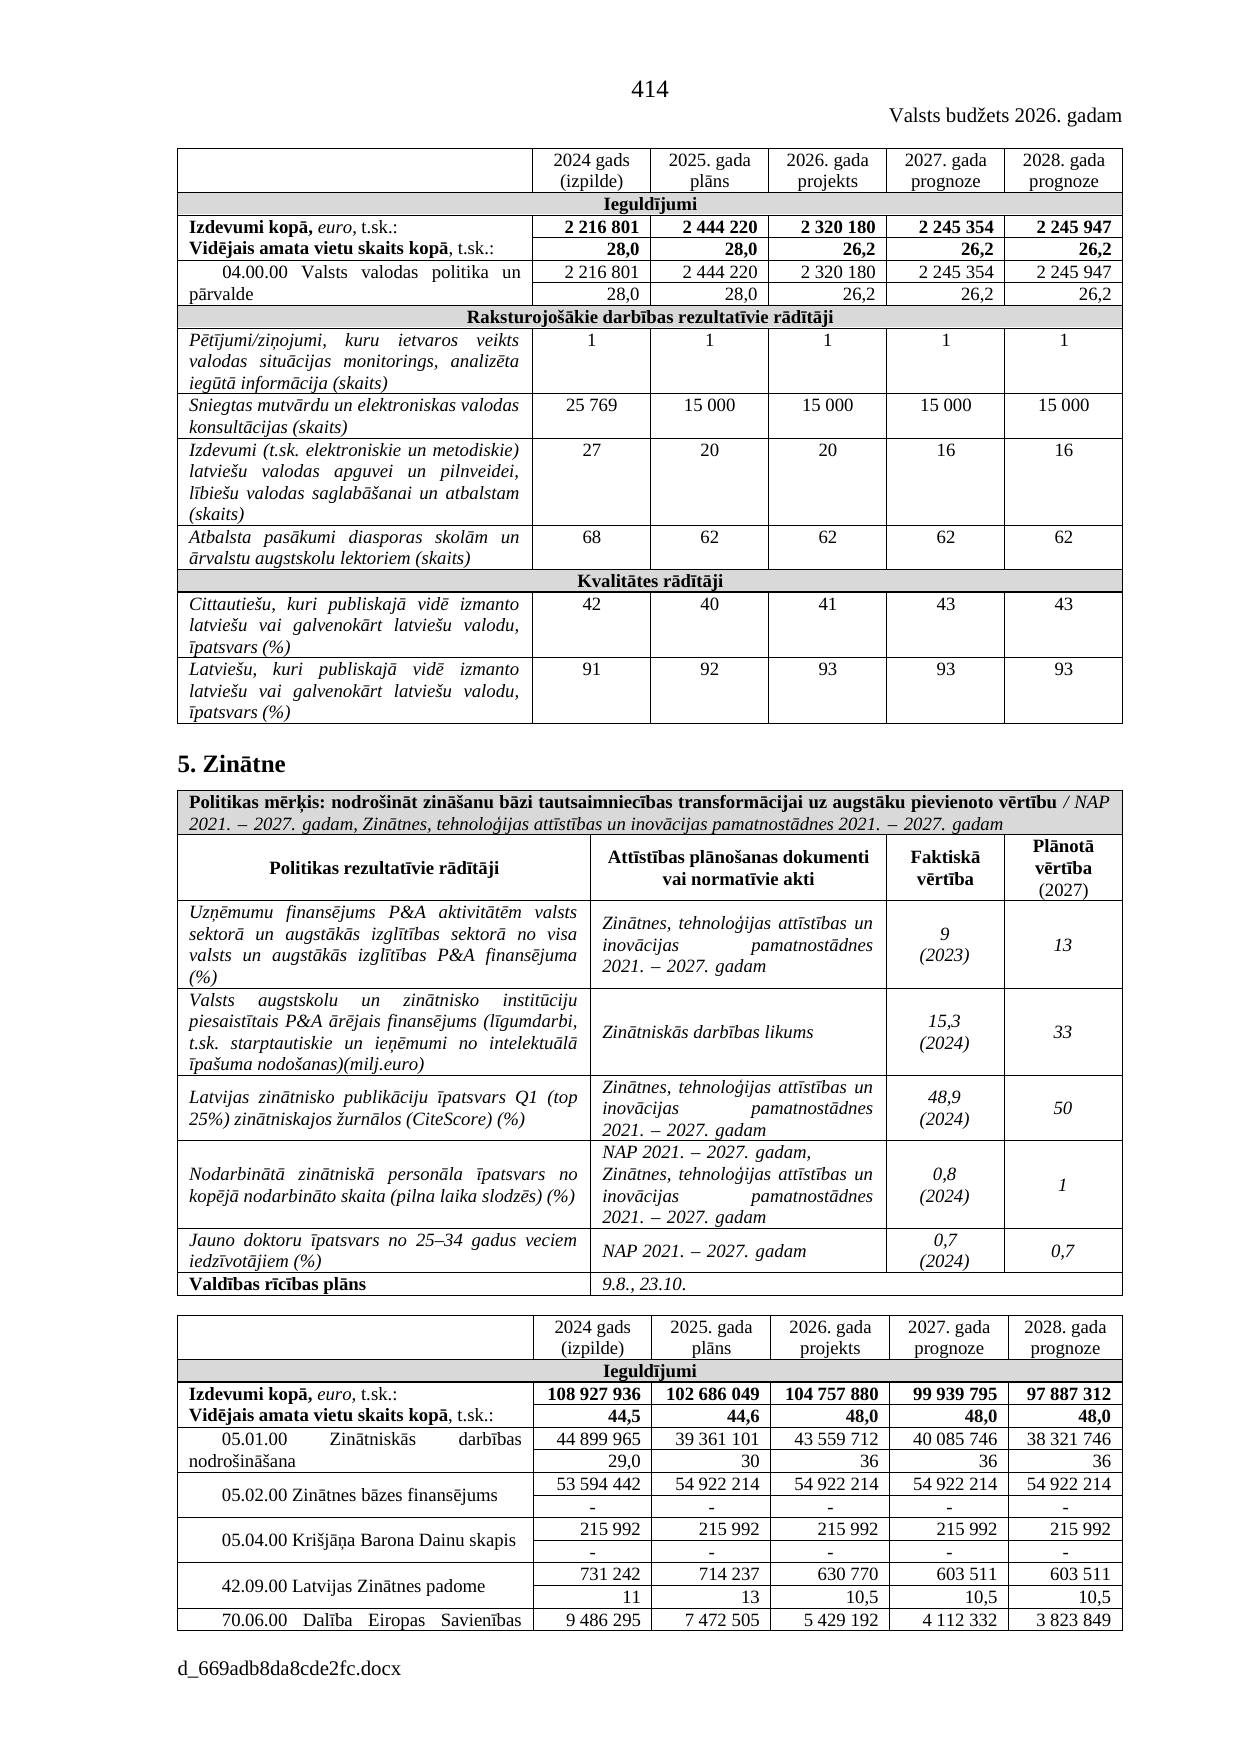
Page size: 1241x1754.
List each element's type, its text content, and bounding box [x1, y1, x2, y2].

text 5. Zinātne [177, 749, 1122, 778]
table_cell 10,5 [890, 1586, 1008, 1607]
table_cell 2 320 180 [769, 261, 886, 282]
table_cell 42.09.00 Latvijas Zinātnes padome [178, 1563, 533, 1607]
table_cell - [890, 1541, 1008, 1562]
table_cell Ieguldījumi [178, 193, 1122, 214]
table_cell 215 992 [652, 1518, 770, 1540]
table_cell 91 [533, 658, 650, 723]
table_cell Latviešu, kuri publiskajā vidē izmanto latviešu vai galvenokārt latviešu valodu, īpatsvars (%) [178, 658, 532, 723]
table_cell 28,0 [533, 283, 650, 305]
table_cell 630 770 [771, 1563, 889, 1585]
table_cell 54 922 214 [652, 1473, 770, 1494]
table_cell 99 939 795 [890, 1383, 1008, 1404]
table_cell 54 922 214 [1009, 1473, 1122, 1494]
table_cell Pētījumi/ziņojumi, kuru ietvaros veikts valodas situācijas monitorings, analizēta iegūtā informācija (skaits) [178, 329, 532, 393]
table_cell 62 [887, 526, 1004, 569]
table_cell - [534, 1541, 651, 1562]
table_cell 603 511 [890, 1563, 1008, 1585]
table_cell 15 000 [651, 394, 768, 437]
table_cell 38 321 746 [1009, 1428, 1122, 1449]
table_cell 11 [534, 1586, 651, 1607]
table_cell Uzņēmumu finansējums P&A aktivitātēm valsts sektorā un augstākās izglītības sektorā no visa valsts un augstākās izglītības P&A finansējuma (%) [178, 901, 590, 987]
table_cell Ieguldījumi [178, 1360, 1122, 1381]
table_cell 102 686 049 [652, 1383, 770, 1404]
table_cell 40 [651, 593, 768, 657]
table_cell 26,2 [769, 283, 886, 305]
table_cell Zinātnes, tehnoloģijas attīstības un inovācijas pamatnostādnes 2021. – 2027. gadam [591, 1076, 886, 1140]
table_cell 2 320 180 [769, 216, 886, 237]
table_cell 15 000 [1005, 394, 1122, 437]
table_cell 1 [887, 329, 1004, 393]
table_cell 1 [769, 329, 886, 393]
table_cell 40 085 746 [890, 1428, 1008, 1449]
table_cell - [534, 1496, 651, 1517]
table_cell 93 [1005, 658, 1122, 723]
table_cell 731 242 [534, 1563, 651, 1585]
table_cell 9 (2023) [887, 901, 1004, 987]
table_cell NAP 2021. – 2027. gadam, Zinātnes, tehnoloģijas attīstības un inovācijas pamatnostādnes 2021. – 2027. gadam [591, 1141, 886, 1228]
table_cell 3 823 849 [1009, 1609, 1122, 1630]
table_cell 26,2 [1005, 283, 1122, 305]
table_cell 714 237 [652, 1563, 770, 1585]
table_cell 42 [533, 593, 650, 657]
table_cell 93 [769, 658, 886, 723]
table_header 2028. gada prognoze [1005, 149, 1122, 192]
table_cell 30 [652, 1450, 770, 1472]
table_cell 39 361 101 [652, 1428, 770, 1449]
table_cell - [652, 1541, 770, 1562]
table_cell 2 216 801 [533, 216, 650, 237]
table_cell Atbalsta pasākumi diasporas skolām un ārvalstu augstskolu lektoriem (skaits) [178, 526, 532, 569]
table_cell 9.8., 23.10. [591, 1273, 1122, 1294]
table_cell Nodarbinātā zinātniskā personāla īpatsvars no kopējā nodarbināto skaita (pilna laika slodzēs) (%) [178, 1141, 590, 1228]
table_cell - [771, 1541, 889, 1562]
table_cell 92 [651, 658, 768, 723]
table_cell 215 992 [771, 1518, 889, 1540]
table_cell 2 216 801 [533, 261, 650, 282]
table_cell 44,5 [534, 1405, 651, 1427]
table_cell - [1009, 1496, 1122, 1517]
table_cell Plānotā vērtība (2027) [1005, 835, 1122, 900]
table_cell 48,0 [771, 1405, 889, 1427]
table_header 2028. gada prognoze [1009, 1316, 1122, 1359]
table_cell 48,0 [1009, 1405, 1122, 1427]
table_cell 104 757 880 [771, 1383, 889, 1404]
table_cell 05.04.00 Krišjāņa Barona Dainu skapis [178, 1518, 533, 1562]
table_cell 41 [769, 593, 886, 657]
table_cell 16 [887, 439, 1004, 525]
table_cell 54 922 214 [890, 1473, 1008, 1494]
table_header 2024 gads (izpilde) [533, 149, 650, 192]
table_cell 215 992 [534, 1518, 651, 1540]
table_header Politikas mērķis: nodrošināt zināšanu bāzi tautsaimniecības transformācijai uz augstāku pievienoto vērtību / NAP 2021. – 2027. gadam, Zinātnes, tehnoloģijas attīstības un inovācijas pamatnostādnes 2021. – 2027. gadam [178, 791, 1122, 834]
table_cell 0,8 (2024) [887, 1141, 1004, 1228]
table_cell Politikas rezultatīvie rādītāji [178, 835, 590, 900]
table_cell 36 [771, 1450, 889, 1472]
table_cell 13 [652, 1586, 770, 1607]
table_cell 68 [533, 526, 650, 569]
table_cell 603 511 [1009, 1563, 1122, 1585]
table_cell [178, 1609, 533, 1630]
table_cell 29,0 [534, 1450, 651, 1472]
table_cell 2 444 220 [651, 216, 768, 237]
table_cell Latvijas zinātnisko publikāciju īpatsvars Q1 (top 25%) zinātniskajos žurnālos (CiteScore) (%) [178, 1076, 590, 1140]
table_cell 2 245 354 [887, 261, 1004, 282]
table_cell 2 245 354 [887, 216, 1004, 237]
table_cell 44,6 [652, 1405, 770, 1427]
table_cell 0,7 [1005, 1229, 1122, 1272]
table_cell 54 922 214 [771, 1473, 889, 1494]
table_cell 28,0 [533, 238, 650, 260]
table_cell - [1009, 1541, 1122, 1562]
table_cell 36 [890, 1450, 1008, 1472]
table_cell Kvalitātes rādītāji [178, 570, 1122, 591]
table_cell 215 992 [890, 1518, 1008, 1540]
table_cell Faktiskā vērtība [887, 835, 1004, 900]
table_cell 2 245 947 [1005, 216, 1122, 237]
table_cell 48,0 [890, 1405, 1008, 1427]
table_header [178, 1316, 533, 1359]
table_cell 93 [887, 658, 1004, 723]
table_cell 1 [533, 329, 650, 393]
table_cell 25 769 [533, 394, 650, 437]
table_cell Sniegtas mutvārdu un elektroniskas valodas konsultācijas (skaits) [178, 394, 532, 437]
table_cell 9 486 295 [534, 1609, 651, 1630]
table_cell 53 594 442 [534, 1473, 651, 1494]
table_cell 62 [769, 526, 886, 569]
table_cell 4 112 332 [890, 1609, 1008, 1630]
table_cell 108 927 936 [534, 1383, 651, 1404]
table_cell NAP 2021. – 2027. gadam [591, 1229, 886, 1272]
table_cell 215 992 [1009, 1518, 1122, 1540]
table_cell Zinātnes, tehnoloģijas attīstības un inovācijas pamatnostādnes 2021. – 2027. gadam [591, 901, 886, 987]
table_cell 43 [1005, 593, 1122, 657]
table_header 2026. gada projekts [769, 149, 886, 192]
table_cell 50 [1005, 1076, 1122, 1140]
table_cell 43 559 712 [771, 1428, 889, 1449]
table_cell 0,7 (2024) [887, 1229, 1004, 1272]
table_cell Valdības rīcības plāns [178, 1273, 590, 1294]
table_cell 43 [887, 593, 1004, 657]
table_cell 10,5 [771, 1586, 889, 1607]
table_cell 26,2 [1005, 238, 1122, 260]
table_cell 2 245 947 [1005, 261, 1122, 282]
table_header 2025. gada plāns [652, 1316, 770, 1359]
table_cell 15,3 (2024) [887, 989, 1004, 1075]
table_cell 27 [533, 439, 650, 525]
table_cell Zinātniskās darbības likums [591, 989, 886, 1075]
table_header 2025. gada plāns [651, 149, 768, 192]
table_header [178, 149, 532, 192]
table_cell Cittautiešu, kuri publiskajā vidē izmanto latviešu vai galvenokārt latviešu valodu, īpatsvars (%) [178, 593, 532, 657]
table_cell 5 429 192 [771, 1609, 889, 1630]
table_cell - [890, 1496, 1008, 1517]
table_cell 28,0 [651, 283, 768, 305]
table_cell 20 [769, 439, 886, 525]
table_cell Izdevumi kopā, euro, t.sk.: Vidējais amata vietu skaits kopā, t.sk.: [178, 216, 532, 260]
table_cell 20 [651, 439, 768, 525]
table_cell 97 887 312 [1009, 1383, 1122, 1404]
table_cell 48,9 (2024) [887, 1076, 1004, 1140]
table_cell 04.00.00 Valsts valodas politika un pārvalde [178, 261, 532, 305]
table_header 2024 gads (izpilde) [534, 1316, 651, 1359]
table_cell Izdevumi kopā, euro, t.sk.: Vidējais amata vietu skaits kopā, t.sk.: [178, 1383, 533, 1427]
table_cell Attīstības plānošanas dokumenti vai normatīvie akti [591, 835, 886, 900]
table_cell 44 899 965 [534, 1428, 651, 1449]
table_cell 36 [1009, 1450, 1122, 1472]
table_cell Jauno doktoru īpatsvars no 25–34 gadus veciem iedzīvotājiem (%) [178, 1229, 590, 1272]
table_cell 26,2 [769, 238, 886, 260]
table_cell 28,0 [651, 238, 768, 260]
table_cell Izdevumi (t.sk. elektroniskie un metodiskie) latviešu valodas apguvei un pilnveidei, lībiešu valodas saglabāšanai un atbalstam (skaits) [178, 439, 532, 525]
table_cell 05.02.00 Zinātnes bāzes finansējums [178, 1473, 533, 1517]
table_header 2026. gada projekts [771, 1316, 889, 1359]
table_cell 33 [1005, 989, 1122, 1075]
table_cell 7 472 505 [652, 1609, 770, 1630]
table_cell 13 [1005, 901, 1122, 987]
table_cell - [771, 1496, 889, 1517]
table_cell 15 000 [769, 394, 886, 437]
table_cell 1 [651, 329, 768, 393]
table_header 2027. gada prognoze [887, 149, 1004, 192]
table_cell Valsts augstskolu un zinātnisko institūciju piesaistītais P&A ārējais finansējums (līgumdarbi, t.sk. starptautiskie un ieņēmumi no intelektuālā īpašuma nodošanas)(milj.euro) [178, 989, 590, 1075]
table_cell 10,5 [1009, 1586, 1122, 1607]
table_cell 62 [1005, 526, 1122, 569]
table_cell Raksturojošākie darbības rezultatīvie rādītāji [178, 306, 1122, 327]
table_cell 16 [1005, 439, 1122, 525]
table_cell 05.01.00 Zinātniskās darbības nodrošināšana [178, 1428, 533, 1472]
table_cell 26,2 [887, 283, 1004, 305]
table_cell 1 [1005, 329, 1122, 393]
table_cell 26,2 [887, 238, 1004, 260]
table_cell 2 444 220 [651, 261, 768, 282]
table_cell 1 [1005, 1141, 1122, 1228]
table_cell 62 [651, 526, 768, 569]
table_header 2027. gada prognoze [890, 1316, 1008, 1359]
table_cell - [652, 1496, 770, 1517]
table_cell 15 000 [887, 394, 1004, 437]
